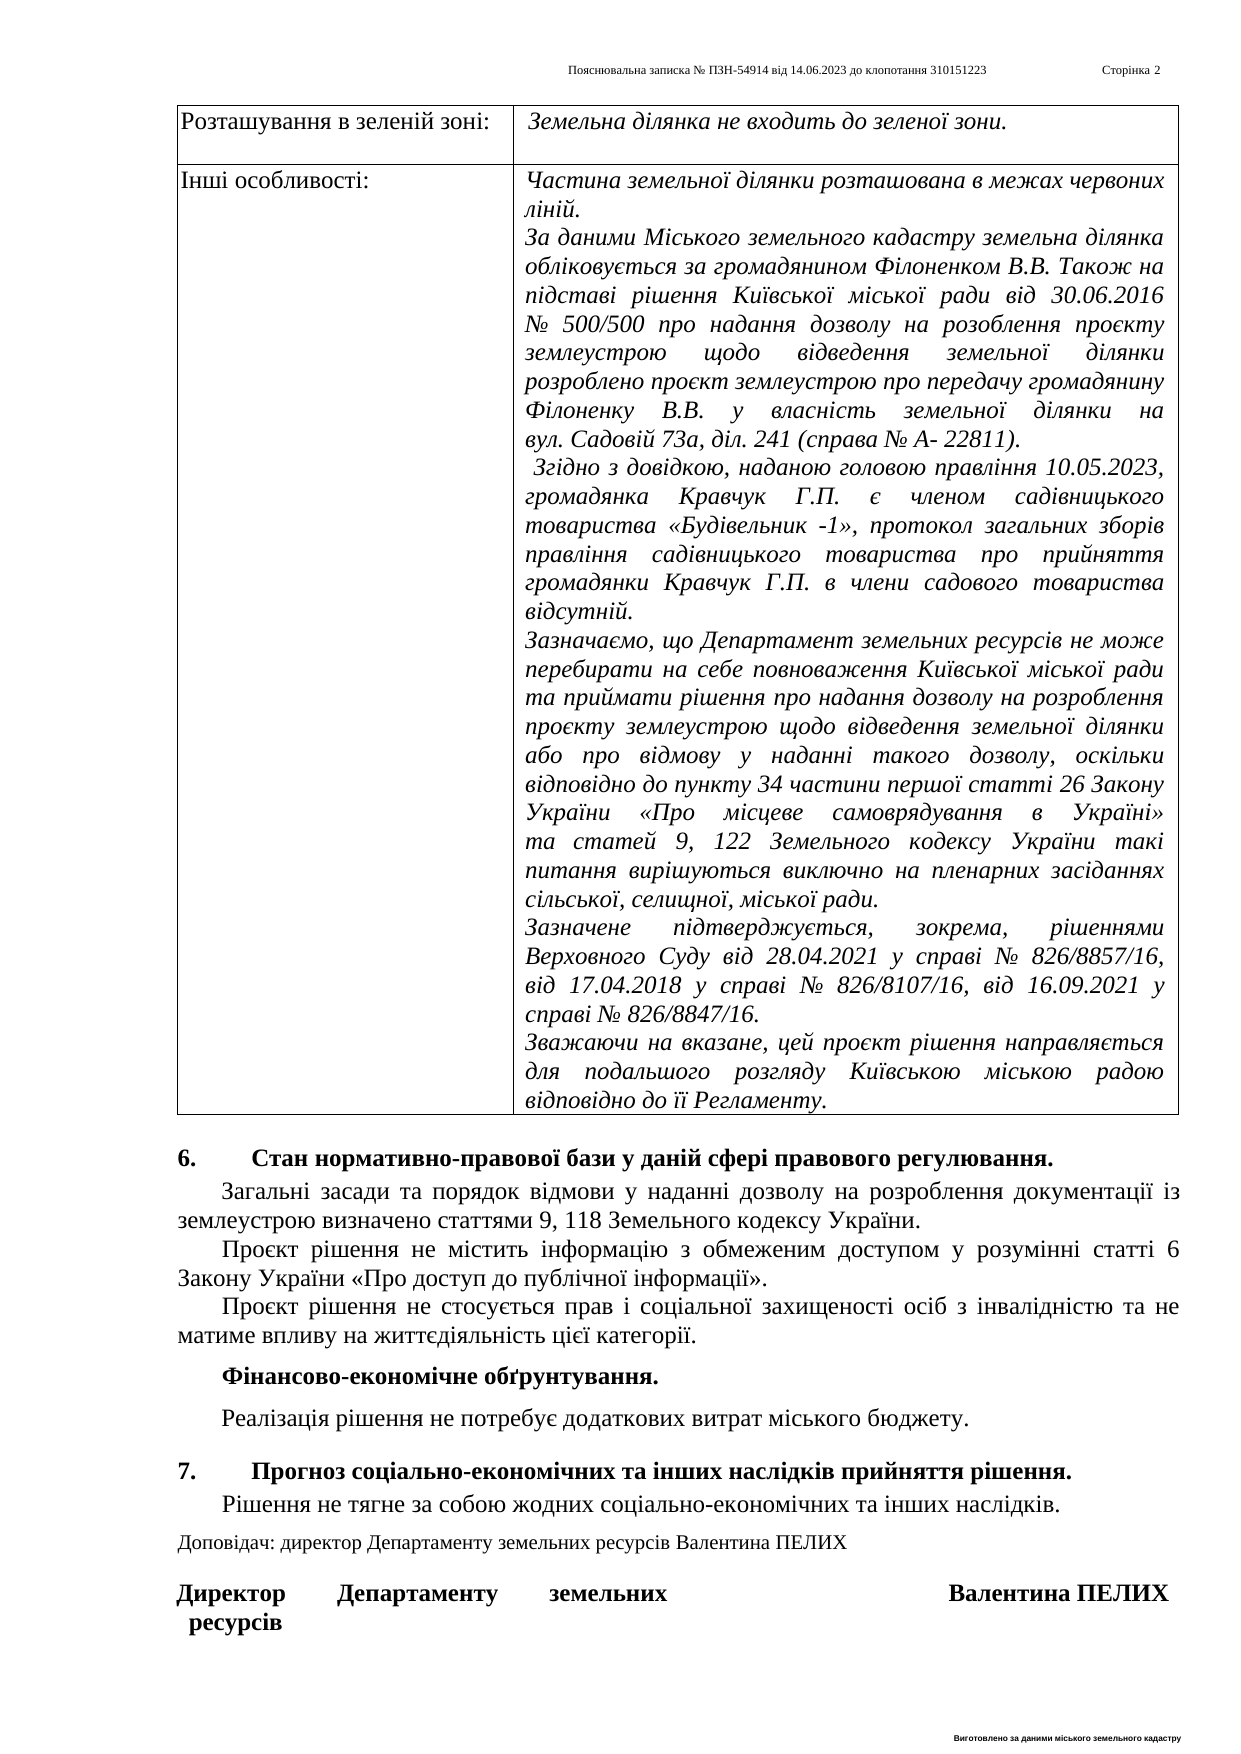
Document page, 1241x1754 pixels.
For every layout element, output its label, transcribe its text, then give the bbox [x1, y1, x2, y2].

text Проєкт рішення не стосується прав і соціальної захищеності осіб з інвалідністю та не матиме впливу на життєдіяльність цієї категорії. [177, 1291, 1181, 1349]
text Проєкт рішення не містить інформацію з обмеженим доступом у розумінні статті 6 Закону України «Про доступ до публічної інформації». [177, 1234, 1181, 1291]
table_cell Розташування в зеленій зоні: [178, 106, 513, 164]
table_header Валентина ПЕЛИХ [679, 1578, 1180, 1647]
list Прогноз соціально-економічних та інших наслідків прийняття рішення. [177, 1456, 1181, 1485]
text Реалізація рішення не потребує додаткових витрат міського бюджету. [177, 1403, 1181, 1431]
table_header Директор Департаменту земельних ресурсів [177, 1578, 679, 1647]
table_cell Частина земельної ділянки розташована в межах червоних ліній. За даними Міського земельного кадастру земельна ділянка обліковується за громадянином Філоненком В.В. Також на підставі рішення Київської міської ради від 30.06.2016 № 500/500 про надання дозволу на розоблення проєкту землеустрою щодо відведення земельної ділянки розроблено проєкт землеустрою про передачу громадянину Філоненку В.В. у власність земельної ділянки на вул. Садовій 73а, діл. 241 (справа № А- 22811). Згідно з довідкою, наданою головою правління 10.05.2023, громадянка Кравчук Г.П. є членом садівницького товариства «Будівельник -1», протокол загальних зборів правління садівницького товариства про прийняття громадянки Кравчук Г.П. в члени садового товариства відсутній. Зазначаємо, що Департамент земельних ресурсів не може перебирати на себе повноваження Київської міської ради та приймати рішення про надання дозволу на розроблення проєкту землеустрою щодо відведення земельної ділянки або про відмову у наданні такого дозволу, оскільки відповідно до пункту 34 частини першої статті 26 Закону України «Про місцеве самоврядування в Україні» та статей 9, 122 Земельного кодексу України такі питання вирішуються виключно на пленарних засіданнях сільської, селищної, міської ради. Зазначене підтверджується, зокрема, рішеннями Верховного Суду від 28.04.2021 у справі № 826/8857/16, від 17.04.2018 у справі № 826/8107/16, від 16.09.2021 у справі № 826/8847/16. Зважаючи на вказане, цей проєкт рішення направляється для подальшого розгляду Київською міською радою відповідно до її Регламенту. [514, 165, 1178, 1114]
table_cell Земельна ділянка не входить до зеленої зони. [514, 106, 1178, 164]
text Загальні засади та порядок відмови у наданні дозволу на розроблення документації із землеустрою визначено статтями 9, 118 Земельного кодексу України. [177, 1176, 1181, 1234]
text Рішення не тягне за собою жодних соціально-економічних та інших наслідків. [222, 1489, 1181, 1518]
table_cell Інші особливості: [178, 165, 513, 1114]
list Стан нормативно-правової бази у даній сфері правового регулювання. [177, 1143, 1181, 1172]
text Доповідач: директор Департаменту земельних ресурсів Валентина ПЕЛИХ [177, 1531, 1181, 1554]
text Фінансово-економічне обґрунтування. [177, 1361, 1181, 1390]
